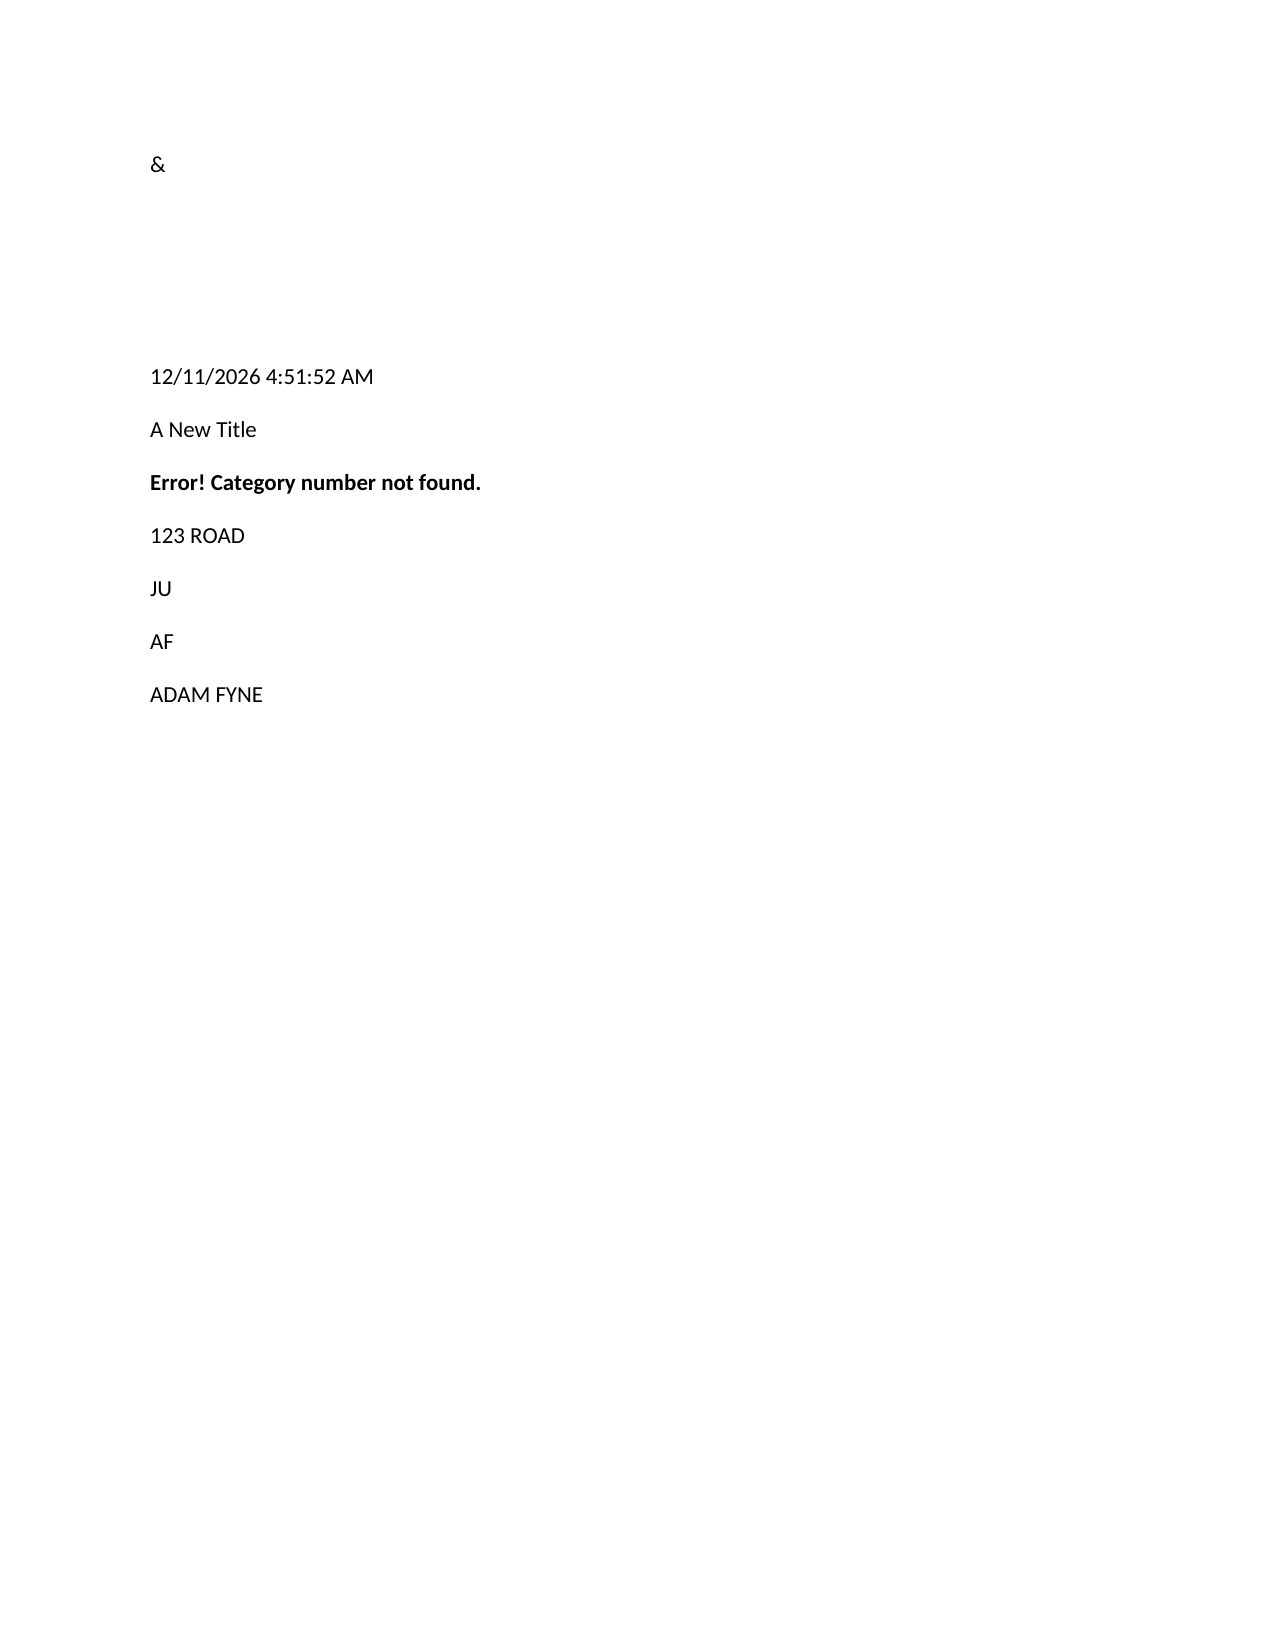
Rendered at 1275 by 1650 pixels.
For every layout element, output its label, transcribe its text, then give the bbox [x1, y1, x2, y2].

text ADAM FYNE [150, 680, 1125, 708]
text 123 ROAD [150, 521, 1125, 549]
text AF [150, 627, 1125, 655]
text A New Title [150, 415, 1125, 443]
text Error! Category number not found. [150, 468, 1125, 496]
text JU [150, 574, 1125, 602]
text 13/01/2025 10:05:07 AM [150, 362, 1125, 390]
